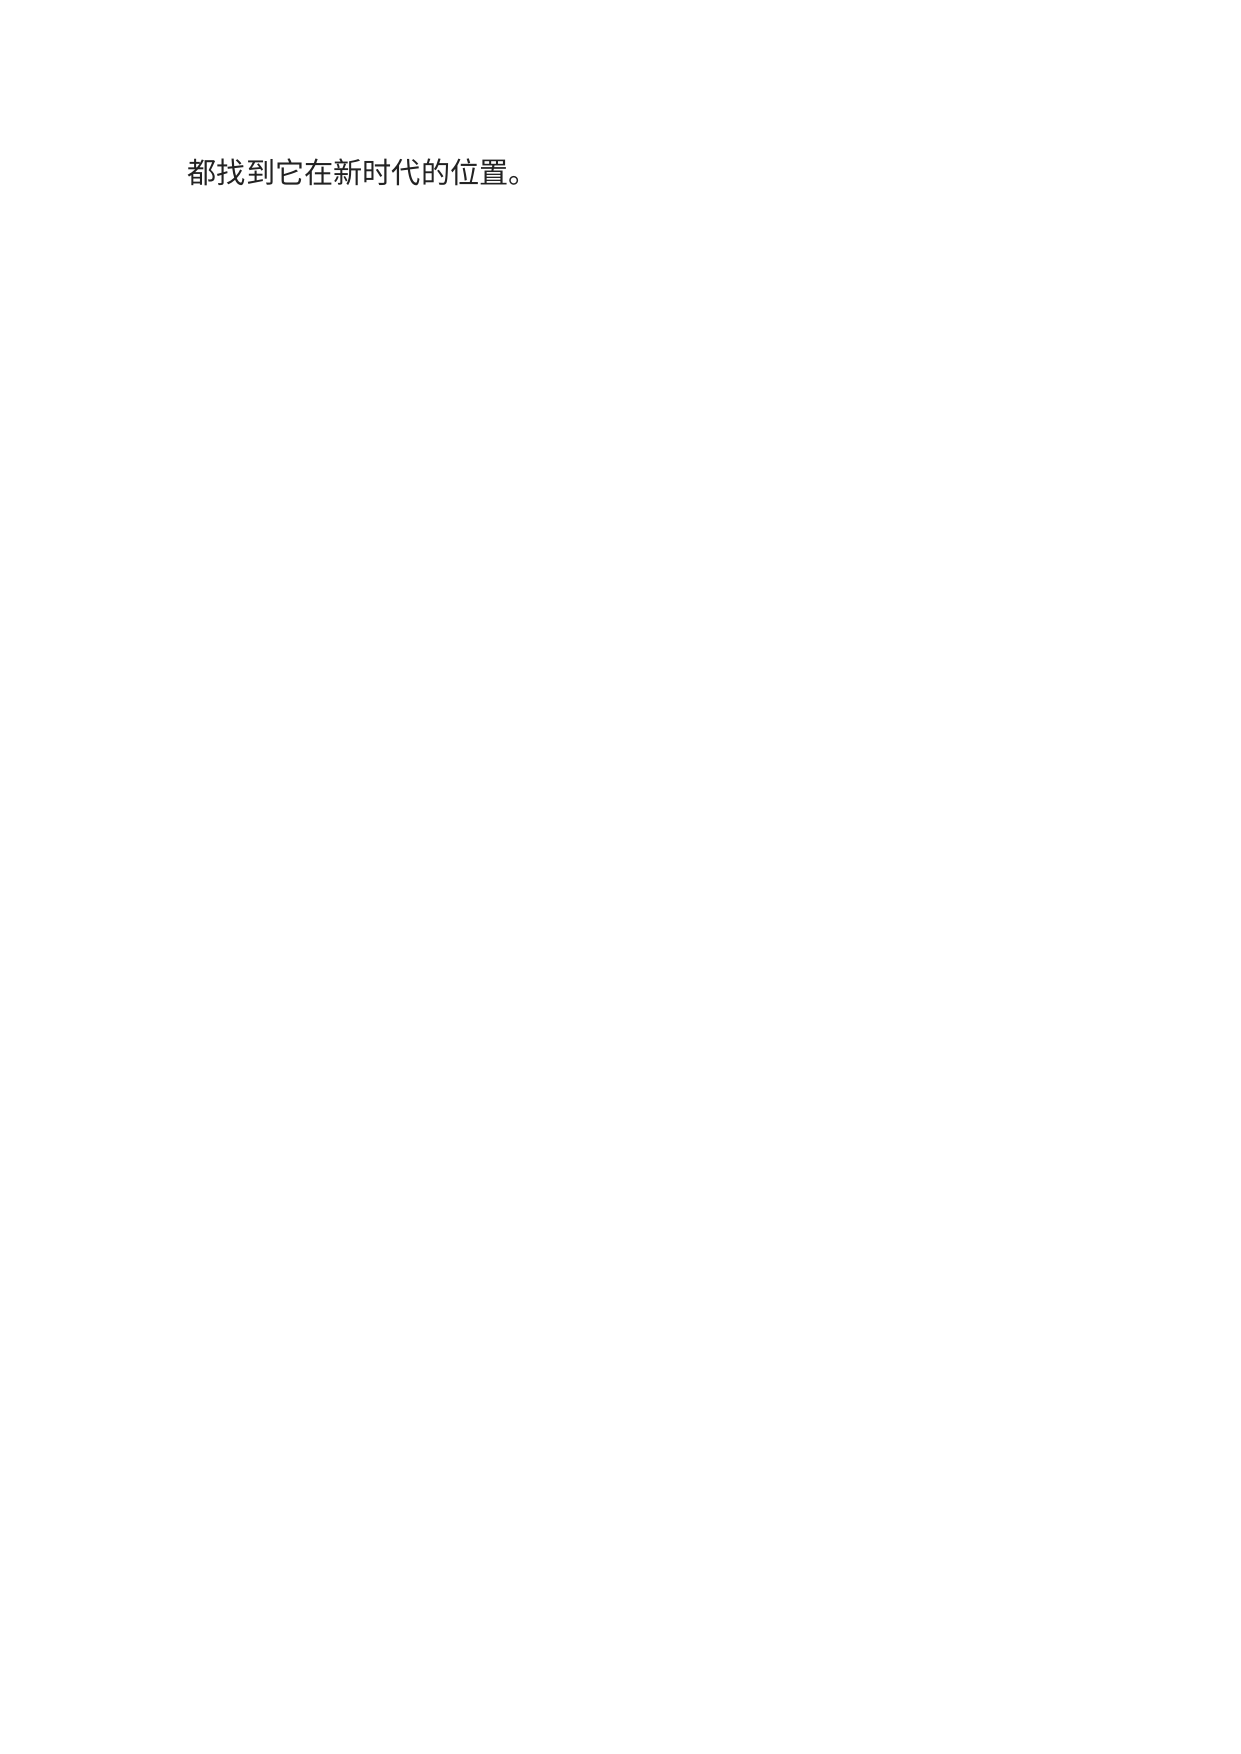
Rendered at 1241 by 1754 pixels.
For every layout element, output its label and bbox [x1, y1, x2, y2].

text [187, 150, 1053, 192]
